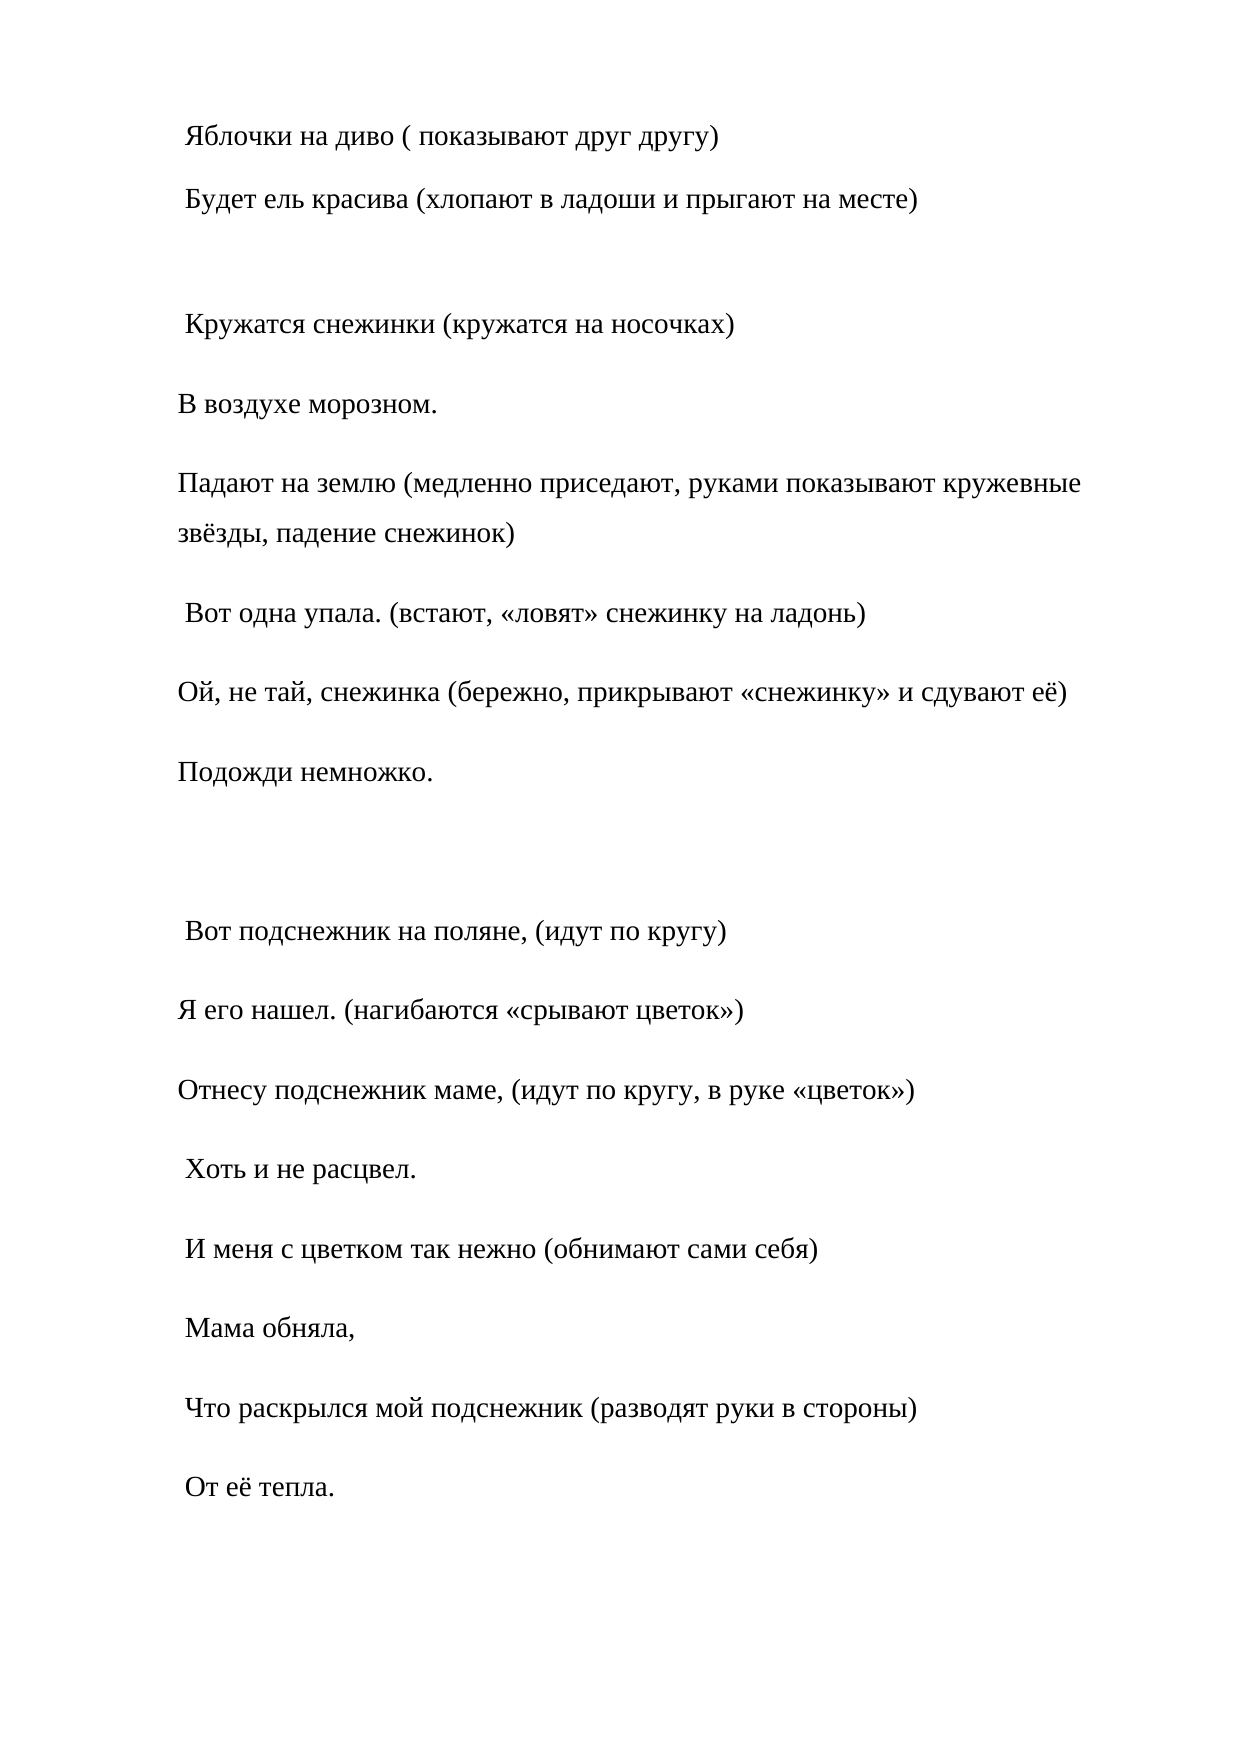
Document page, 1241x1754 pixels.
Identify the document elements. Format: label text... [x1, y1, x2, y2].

text Я его нашел. (нагибаются «срывают цветок») [177, 992, 1152, 1026]
text Подожди немножко. [177, 754, 1152, 787]
text Кружатся снежинки (кружатся на носочках) [177, 306, 1152, 340]
text Мама обняла, [177, 1310, 1152, 1344]
text От её тепла. [177, 1469, 1152, 1503]
text Вот подснежник на поляне, (идут по кругу) [177, 913, 1152, 946]
text Будет ель красива (хлопают в ладоши и прыгают на месте) [177, 181, 1152, 214]
text Ой, не тай, снежинка (бережно, прикрывают «снежинку» и сдувают её) [177, 674, 1152, 708]
text Яблочки на диво ( показывают друг другу) [177, 118, 1152, 152]
text Вот одна упала. (встают, «ловят» снежинку на ладонь) [177, 595, 1152, 628]
text В воздухе морозном. [177, 386, 1152, 419]
text И меня с цветком так нежно (обнимают сами себя) [177, 1231, 1152, 1264]
text Отнесу подснежник маме, (идут по кругу, в руке «цветок») [177, 1072, 1152, 1105]
text Хоть и не расцвел. [177, 1151, 1152, 1185]
text Что раскрылся мой подснежник (разводят руки в стороны) [177, 1390, 1152, 1423]
text Падают на землю (медленно приседают, руками показывают кружевные звёзды, падение снежинок) [177, 465, 1152, 549]
